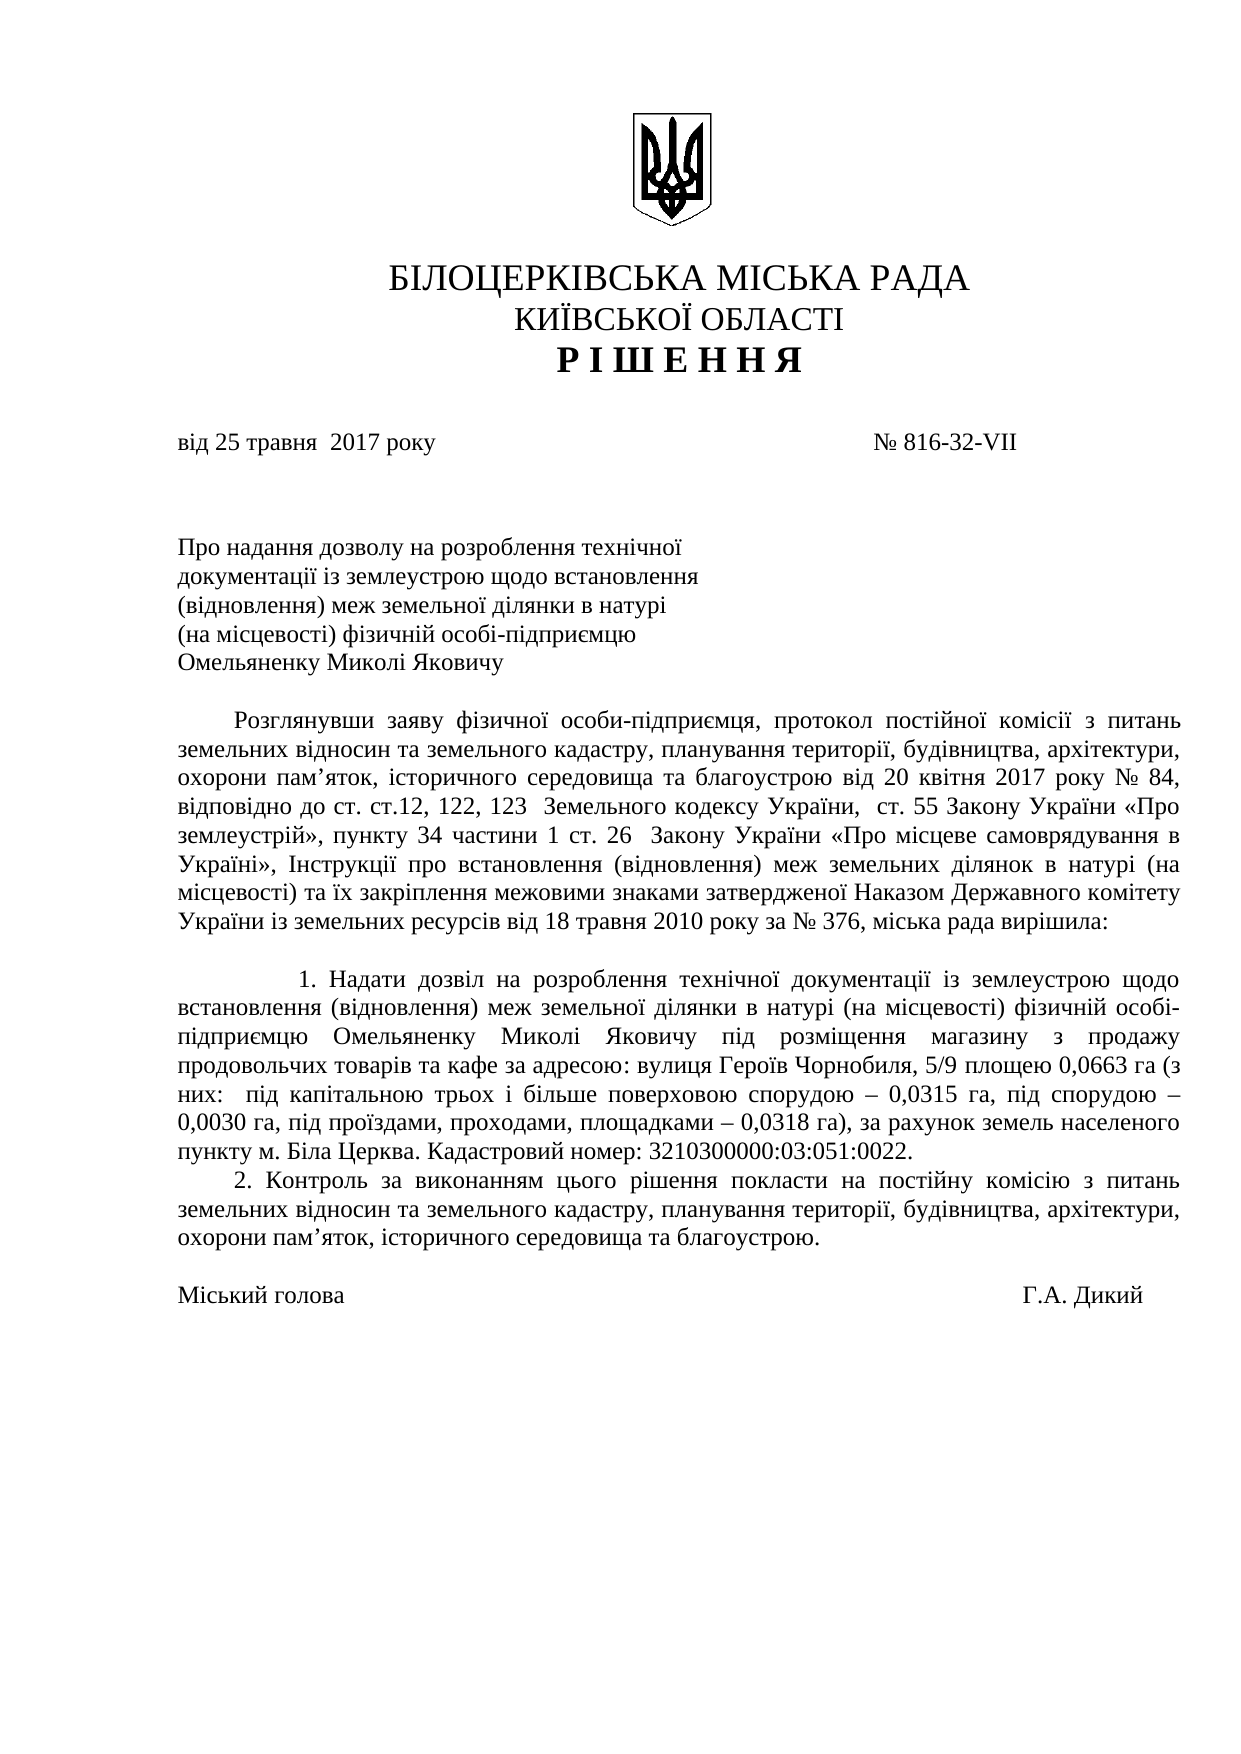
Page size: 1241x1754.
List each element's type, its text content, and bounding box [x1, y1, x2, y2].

text Розглянувши заяву фізичної особи-підприємця, протокол постійної комісії з питань земельних відносин та земельного кадастру, планування території, будівництва, архітектури, охорони пам’яток, історичного середовища та благоустрою від 20 квітня 2017 року № 84, відповідно до ст. ст.12, 122, 123 Земельного кодексу України, ст. 55 Закону України «Про землеустрій», пункту 34 частини 1 ст. 26 Закону України «Про місцеве самоврядування в Україні», Інструкції про встановлення (відновлення) меж земельних ділянок в натурі (на місцевості) та їх закріплення межовими знаками затвердженої Наказом Державного комітету України із земельних ресурсів від 18 травня 2010 року за № 376, міська рада вирішила: [177, 705, 1181, 935]
text документації із землеустрою щодо встановлення [177, 561, 1181, 590]
text 1. Надати дозвіл на розроблення технічної документації із землеустрою щодо встановлення (відновлення) меж земельної ділянки в натурі (на місцевості) фізичній особі-підприємцю Омельяненку Миколі Яковичу під розміщення магазину з продажу продовольчих товарів та кафе за адресою: вулиця Героїв Чорнобиля, 5/9 площею 0,0663 га (з них: під капітальною трьох і більше поверховою спорудою – 0,0315 га, під спорудою – 0,0030 га, під проїздами, проходами, площадками – 0,0318 га), за рахунок земель населеного пункту м. Біла Церква. Кадастровий номер: 3210300000:03:051:0022. [177, 964, 1181, 1165]
text від 25 травня 2017 року № 816-32-VII [177, 427, 1181, 456]
text КИЇВСЬКОЇ ОБЛАСТІ [177, 299, 1181, 337]
text БІЛОЦЕРКІВСЬКА МІСЬКА РАДА [177, 256, 1181, 299]
text Р І Ш Е Н Н Я [177, 337, 1181, 380]
text Омельяненку Миколі Яковичу [177, 647, 1181, 676]
text (на місцевості) фізичній особі-підприємцю [177, 619, 1181, 647]
text (відновлення) меж земельної ділянки в натурі [177, 590, 1181, 619]
text Про надання дозволу на розроблення технічної [177, 532, 1181, 561]
picture [627, 106, 721, 234]
text 2. Контроль за виконанням цього рішення покласти на постійну комісію з питань земельних відносин та земельного кадастру, планування території, будівництва, архітектури, охорони пам’яток, історичного середовища та благоустрою. [177, 1165, 1181, 1251]
text Міський голова Г.А. Дикий [177, 1280, 1181, 1309]
